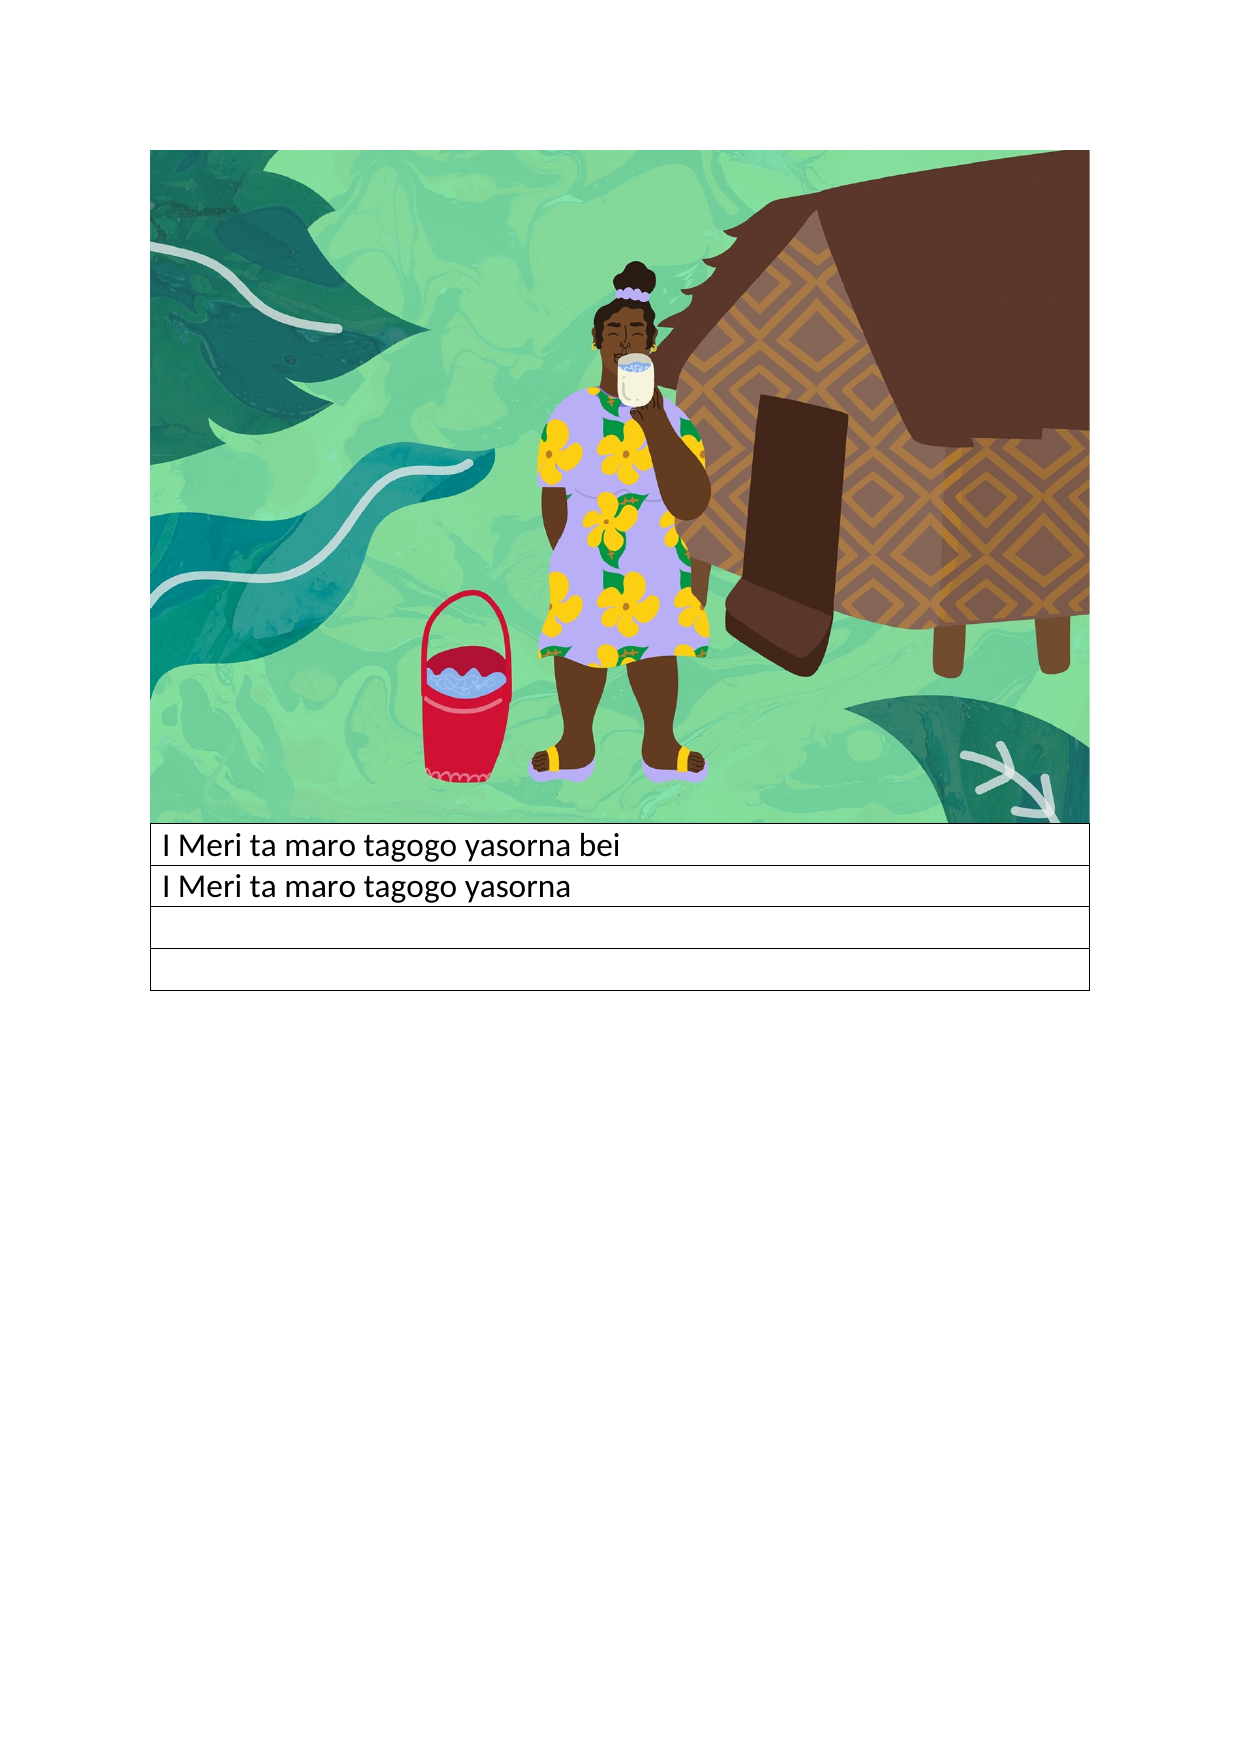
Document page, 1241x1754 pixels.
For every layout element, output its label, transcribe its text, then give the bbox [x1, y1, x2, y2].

table_cell I Meri ta maro tagogo yasorna [151, 866, 1089, 906]
table_cell [151, 949, 1089, 990]
table_cell [151, 907, 1089, 948]
table_header I Meri ta maro tagogo yasorna bei [151, 824, 1089, 864]
picture [150, 150, 1090, 823]
